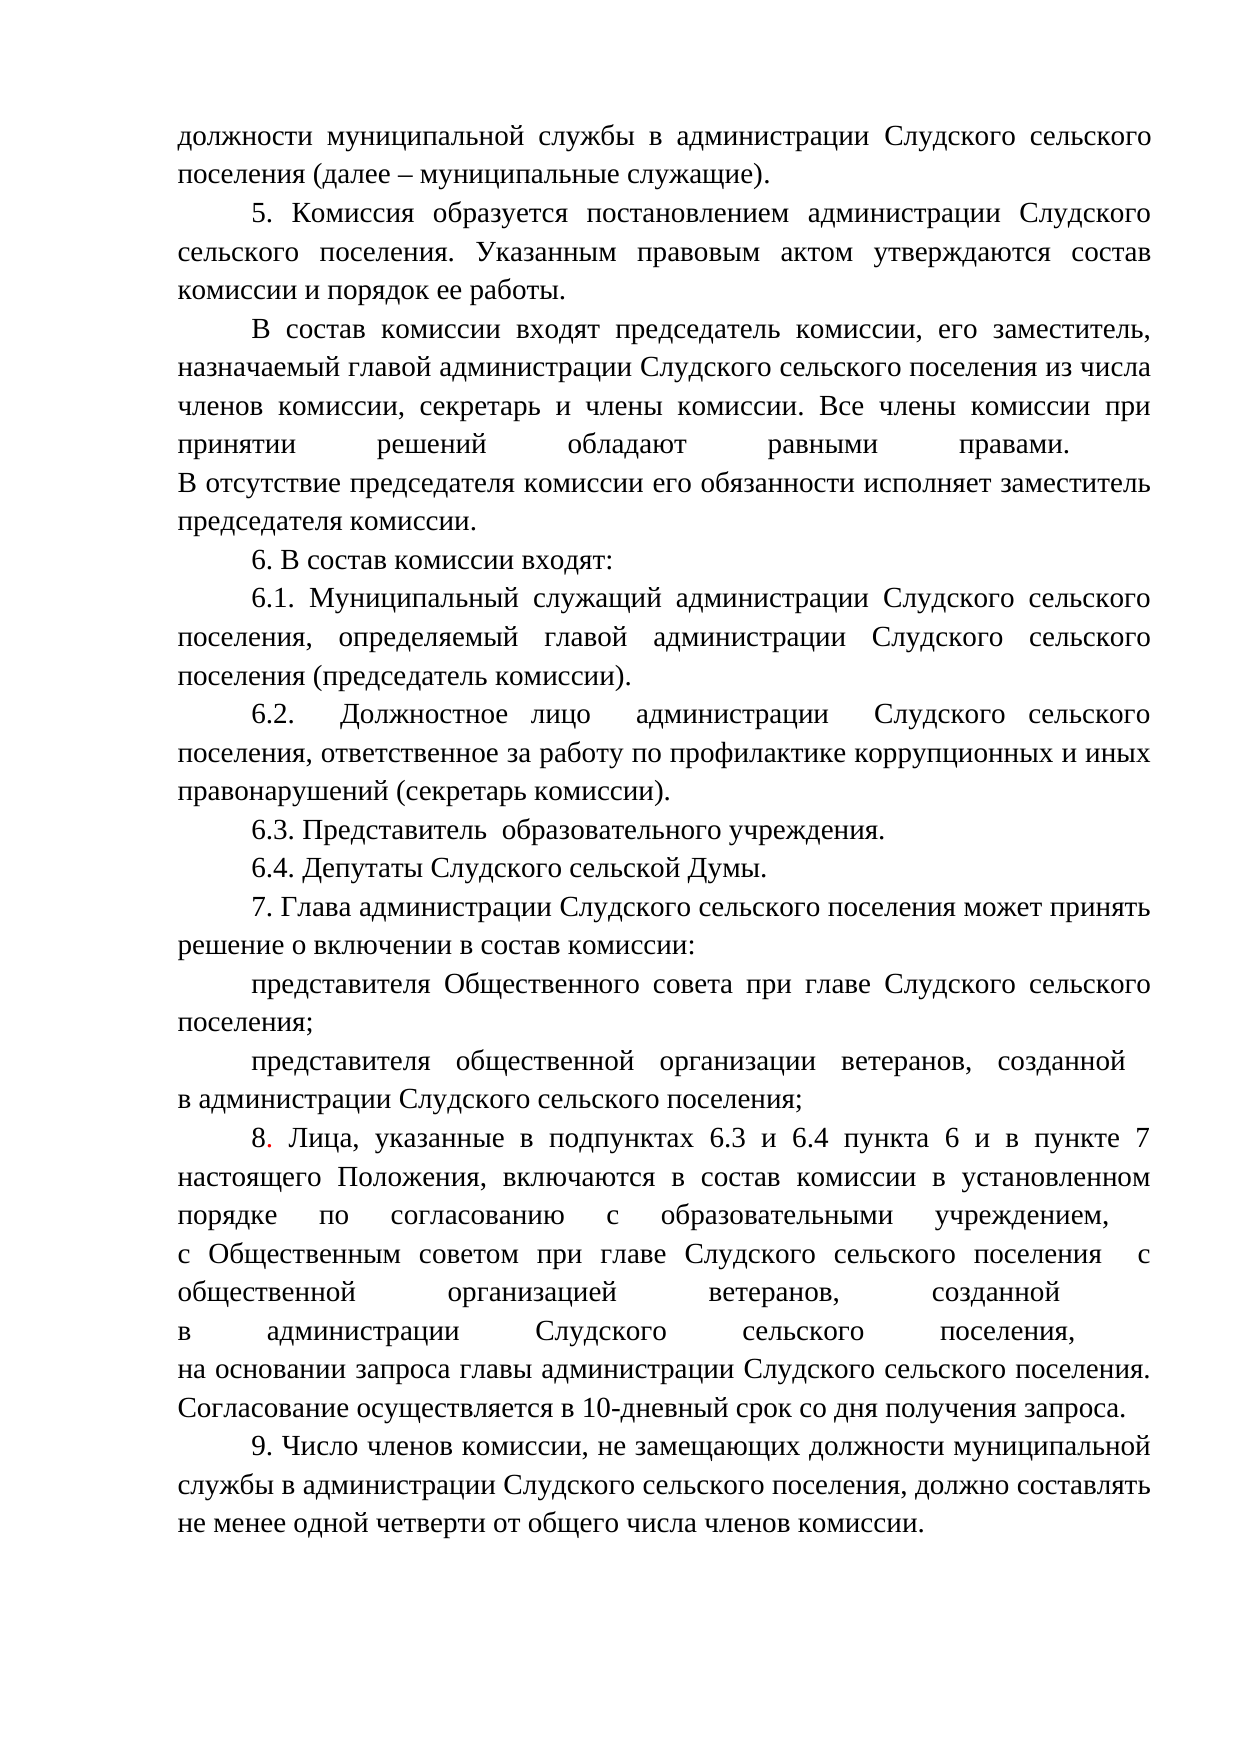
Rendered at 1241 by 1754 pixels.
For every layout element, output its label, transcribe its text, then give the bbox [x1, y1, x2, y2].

text 6.4. Депутаты Слудского сельской Думы. [177, 850, 1152, 884]
text 6. В состав комиссии входят: [177, 542, 1152, 576]
text представителя общественной организации ветеранов, созданной в администрации Слудского сельского поселения; [177, 1043, 1152, 1115]
text 6.1. Муниципальный служащий администрации Слудского сельского поселения, определяемый главой администрации Слудского сельского поселения (председатель комиссии). [177, 581, 1152, 691]
text представителя Общественного совета при главе Слудского сельского поселения; [177, 966, 1152, 1038]
text 6.3. Представитель образовательного учреждения. [177, 812, 1152, 845]
text 5. Комиссия образуется постановлением администрации Слудского сельского поселения. Указанным правовым актом утверждаются состав комиссии и порядок ее работы. [177, 195, 1152, 306]
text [177, 118, 1152, 190]
text В состав комиссии входят председатель комиссии, его заместитель, назначаемый главой администрации Слудского сельского поселения из числа членов комиссии, секретарь и члены комиссии. Все члены комиссии при принятии решений обладают равными правами. В отсутствие председателя комиссии его обязанности исполняет заместитель председателя комиссии. [177, 311, 1152, 537]
text 7. Глава администрации Слудского сельского поселения может принять решение о включении в состав комиссии: [177, 889, 1152, 961]
text 8. Лица, указанные в подпунктах 6.3 и 6.4 пункта 6 и в пункте 7 настоящего Положения, включаются в состав комиссии в установленном порядке по согласованию с образовательными учреждением, с Общественным советом при главе Слудского сельского поселения с общественной организацией ветеранов, созданной в администрации Слудского сельского поселения, на основании запроса главы администрации Слудского сельского поселения. Согласование осуществляется в 10-дневный срок со дня получения запроса. [177, 1120, 1152, 1423]
text 6.2. Должностное лицо администрации Слудского сельского поселения, ответственное за работу по профилактике коррупционных и иных правонарушений (секретарь комиссии). [177, 696, 1152, 807]
text 9. Число членов комиссии, не замещающих должности муниципальной службы в администрации Слудского сельского поселения, должно составлять не менее одной четверти от общего числа членов комиссии. [177, 1428, 1152, 1539]
